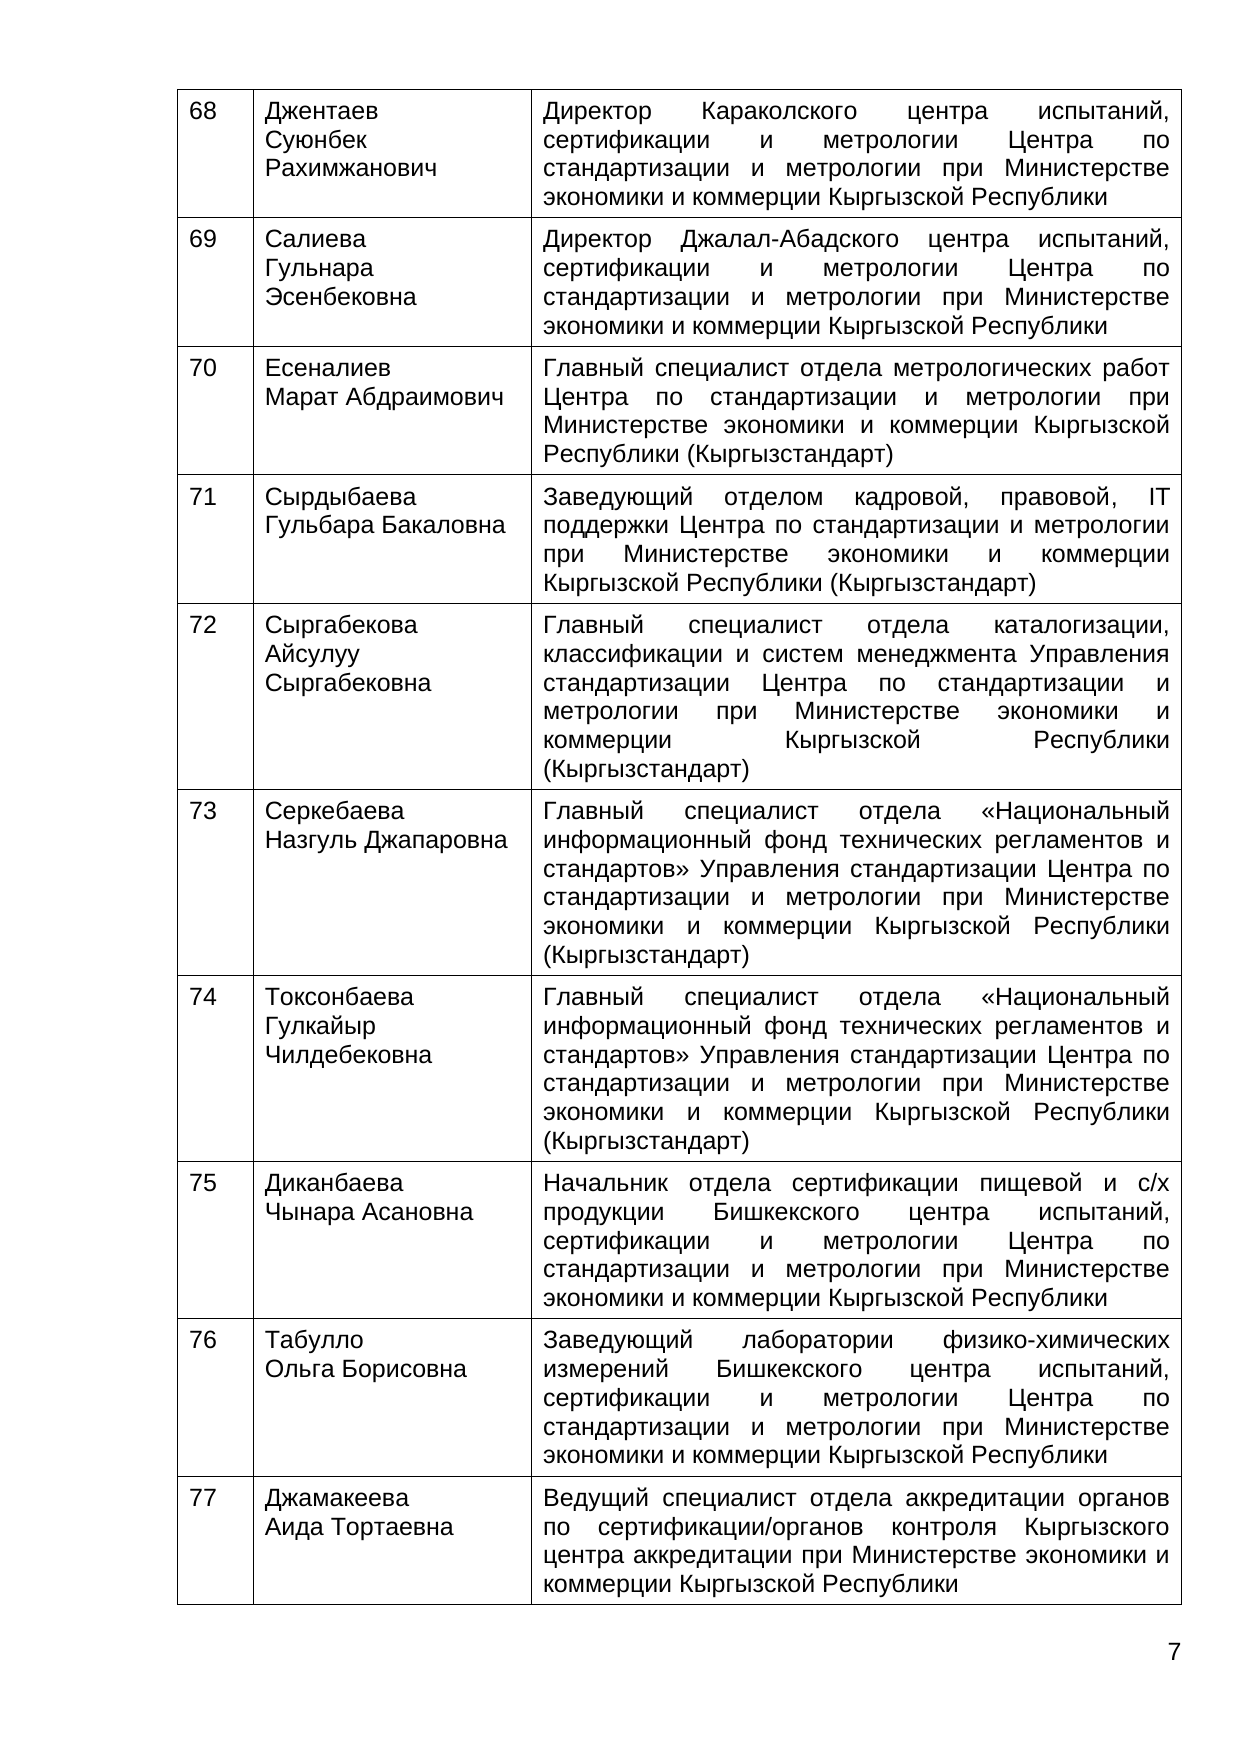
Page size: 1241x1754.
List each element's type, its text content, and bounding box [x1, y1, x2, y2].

table_cell [178, 1477, 253, 1604]
table_cell [178, 976, 253, 1161]
table_cell Есеналиев Марат Абдраимович [254, 347, 531, 474]
table_cell Главный специалист отдела «Национальный информационный фонд технических регламентов и стандартов» Управления стандартизации Центра по стандартизации и метрологии при Министерстве экономики и коммерции Кыргызской Республики (Кыргызстандарт) [532, 976, 1181, 1161]
table_cell Салиева Гульнара Эсенбековна [254, 218, 531, 346]
table_cell Главный специалист отдела «Национальный информационный фонд технических регламентов и стандартов» Управления стандартизации Центра по стандартизации и метрологии при Министерстве экономики и коммерции Кыргызской Республики (Кыргызстандарт) [532, 790, 1181, 975]
table_cell Сырдыбаева Гульбара Бакаловна [254, 475, 531, 603]
table_cell Заведующий отделом кадровой, правовой, IT поддержки Центра по стандартизации и метрологии при Министерстве экономики и коммерции Кыргызской Республики (Кыргызстандарт) [532, 475, 1181, 603]
table_cell Главный специалист отдела метрологических работ Центра по стандартизации и метрологии при Министерстве экономики и коммерции Кыргызской Республики (Кыргызстандарт) [532, 347, 1181, 474]
table_cell Джентаев Суюнбек Рахимжанович [254, 90, 531, 217]
table_cell Джамакеева Аида Тортаевна [254, 1477, 531, 1604]
table_cell Начальник отдела сертификации пищевой и с/х продукции Бишкекского центра испытаний, сертификации и метрологии Центра по стандартизации и метрологии при Министерстве экономики и коммерции Кыргызской Республики [532, 1162, 1181, 1318]
table_cell [178, 347, 253, 474]
table_cell Табулло Ольга Борисовна [254, 1319, 531, 1476]
table_cell [178, 790, 253, 975]
table_cell Директор Джалал-Абадского центра испытаний, сертификации и метрологии Центра по стандартизации и метрологии при Министерстве экономики и коммерции Кыргызской Республики [532, 218, 1181, 346]
table_cell Токсонбаева Гулкайыр Чилдебековна [254, 976, 531, 1161]
table_cell [178, 1162, 253, 1318]
table_cell [178, 1319, 253, 1476]
table_cell Директор Караколского центра испытаний, сертификации и метрологии Центра по стандартизации и метрологии при Министерстве экономики и коммерции Кыргызской Республики [532, 90, 1181, 217]
table_cell [178, 218, 253, 346]
table_cell [178, 90, 253, 217]
table_cell Серкебаева Назгуль Джапаровна [254, 790, 531, 975]
table_cell Главный специалист отдела каталогизации, классификации и систем менеджмента Управления стандартизации Центра по стандартизации и метрологии при Министерстве экономики и коммерции Кыргызской Республики (Кыргызстандарт) [532, 604, 1181, 789]
table_cell Сыргабекова Айсулуу Сыргабековна [254, 604, 531, 789]
table_cell [178, 604, 253, 789]
table_cell Диканбаева Чынара Асановна [254, 1162, 531, 1318]
table_cell Заведующий лаборатории физико-химических измерений Бишкекского центра испытаний, сертификации и метрологии Центра по стандартизации и метрологии при Министерстве экономики и коммерции Кыргызской Республики [532, 1319, 1181, 1476]
table_cell Ведущий специалист отдела аккредитации органов по сертификации/органов контроля Кыргызского центра аккредитации при Министерстве экономики и коммерции Кыргызской Республики [532, 1477, 1181, 1604]
table_cell [178, 475, 253, 603]
